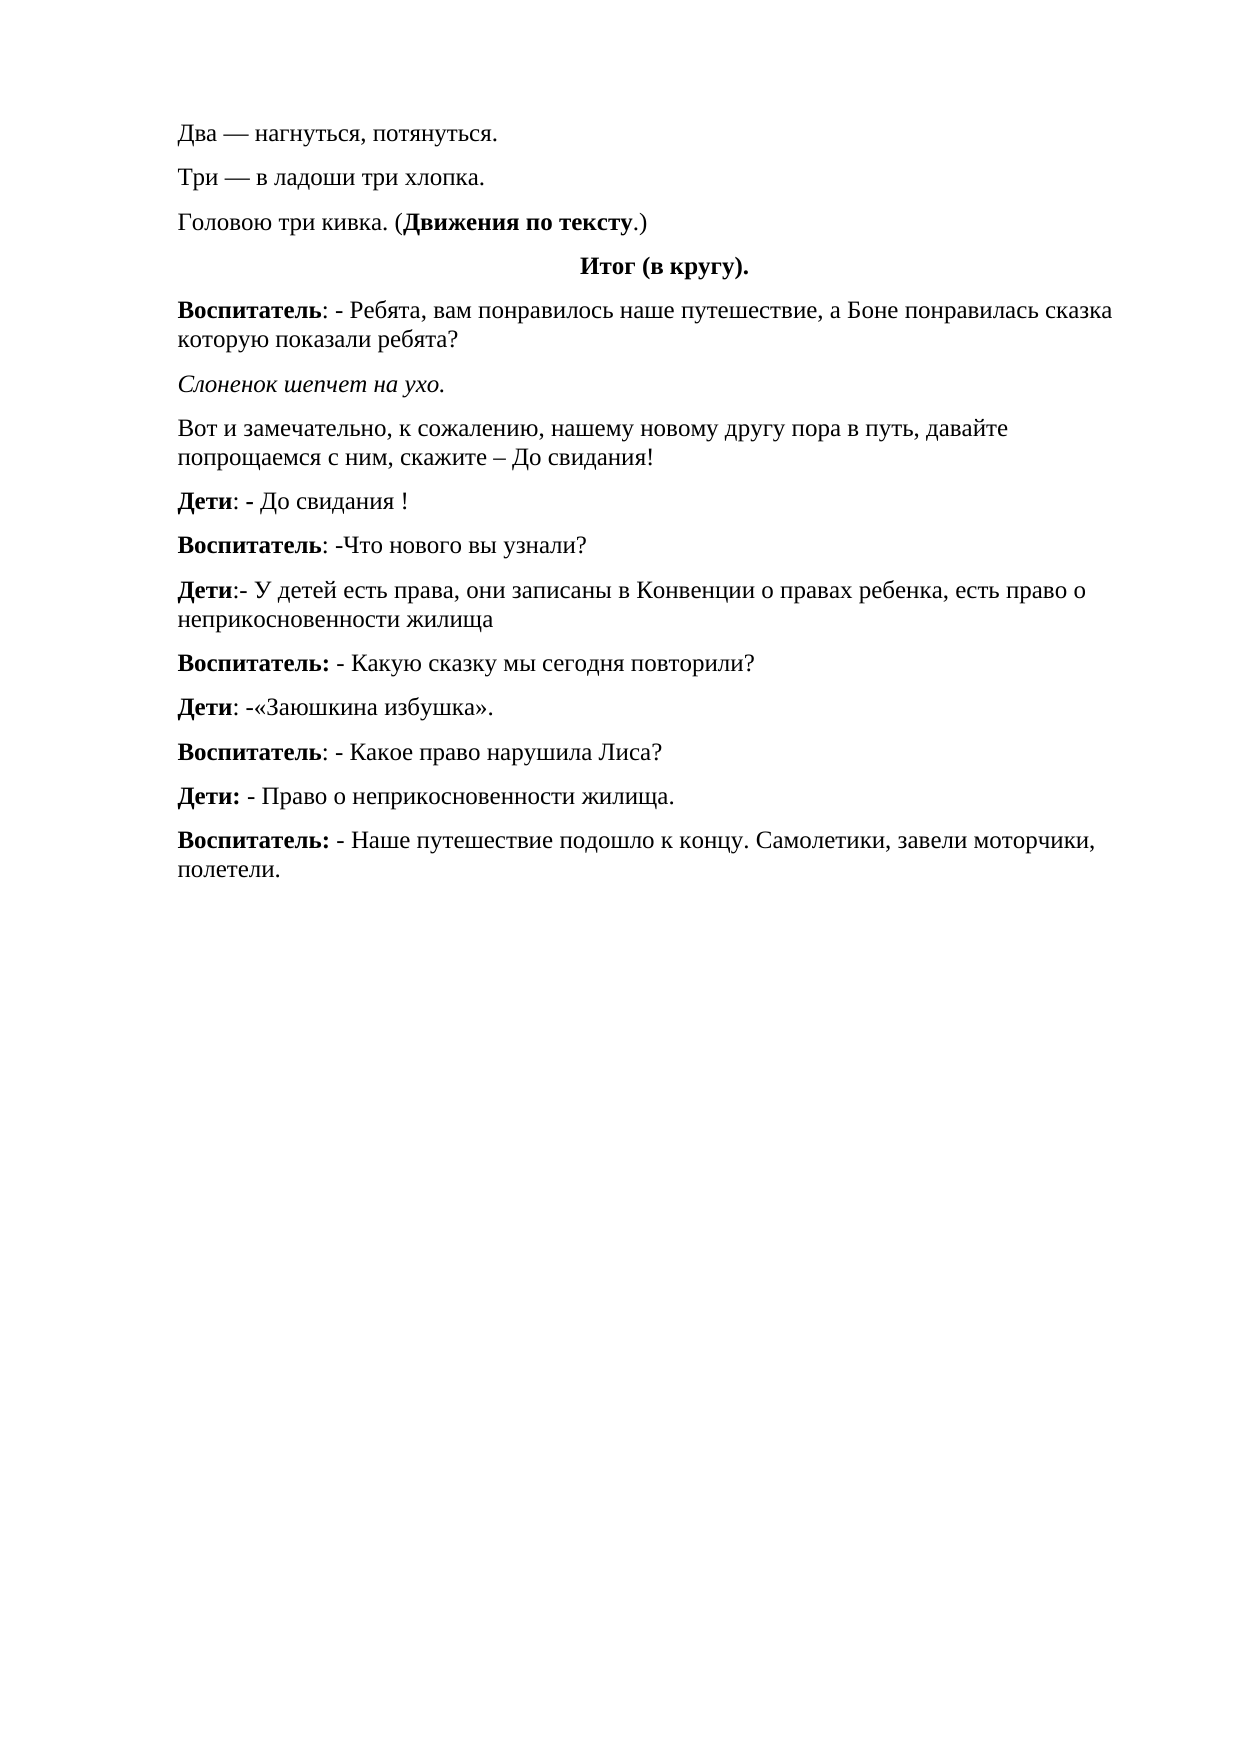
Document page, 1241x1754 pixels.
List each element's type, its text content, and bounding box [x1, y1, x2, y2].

text Три — в ладоши три хлопка. [177, 162, 1152, 191]
text Головою три кивка. (Движения по тексту.) [177, 207, 1152, 236]
text Воспитатель: - Какую сказку мы сегодня повторили? [177, 648, 1152, 677]
text Дети: - Право о неприкосновенности жилища. [177, 781, 1152, 810]
text Вот и замечательно, к сожалению, нашему новому другу пора в путь, давайте попрощаемся с ним, скажите – До свидания! [177, 413, 1152, 471]
text Воспитатель: - Какое право нарушила Лиса? [177, 737, 1152, 766]
text Воспитатель: - Наше путешествие подошло к концу. Самолетики, завели моторчики, полетели. [177, 826, 1152, 883]
text Дети:- У детей есть права, они записаны в Конвенции о правах ребенка, есть право о неприкосновенности жилища [177, 575, 1152, 632]
text Дети: - До свидания ! [177, 486, 1152, 515]
text Воспитатель: -Что нового вы узнали? [177, 531, 1152, 559]
text Воспитатель: - Ребята, вам понравилось наше путешествие, а Боне понравилась сказка которую показали ребята? [177, 296, 1152, 353]
text Два — нагнуться, потянуться. [177, 118, 1152, 147]
text Дети: -«Заюшкина избушка». [177, 692, 1152, 721]
text Слоненок шепчет на ухо. [177, 369, 1152, 397]
text Итог (в кругу). [177, 251, 1152, 280]
